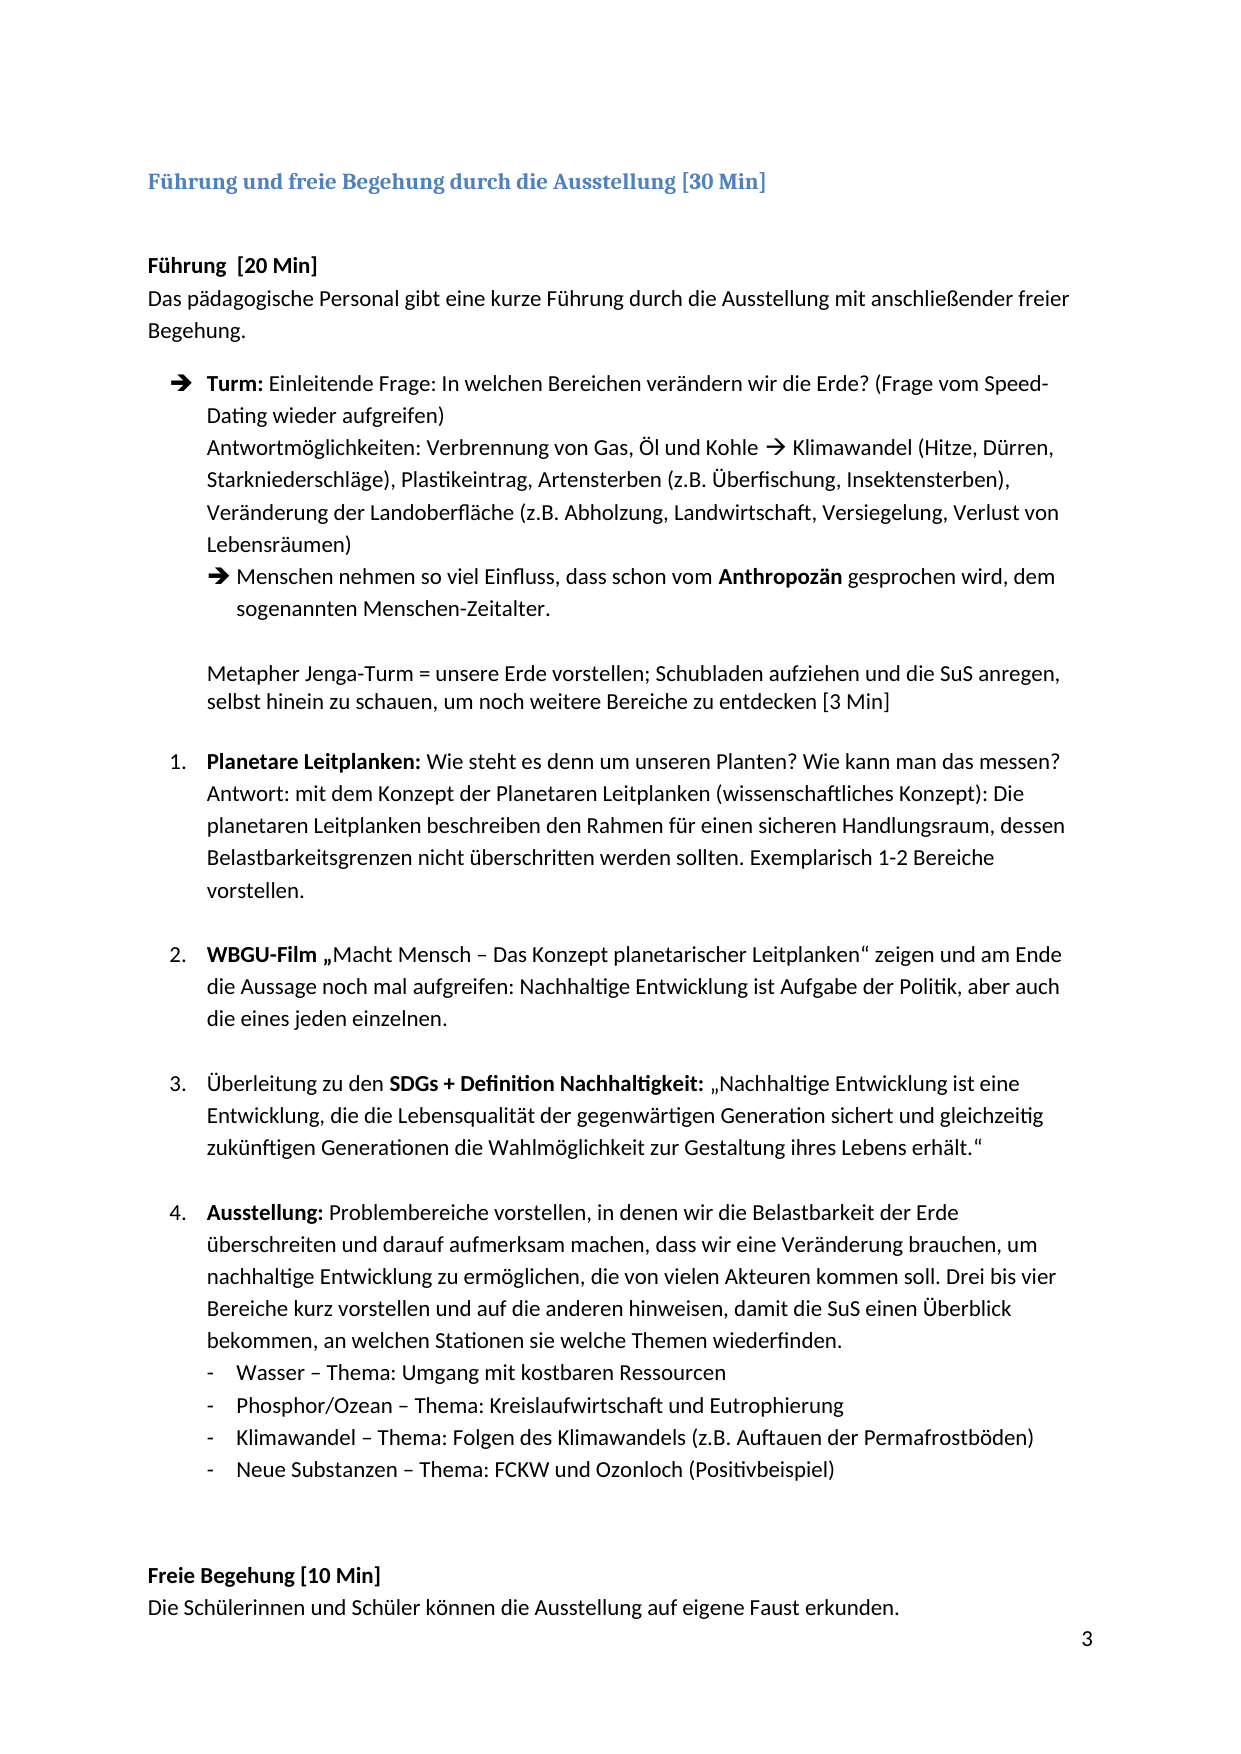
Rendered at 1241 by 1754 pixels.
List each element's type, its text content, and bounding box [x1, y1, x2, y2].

list Klimawandel – Thema: Folgen des Klimawandels (z.B. Auftauen der Permafrostböden) [207, 1423, 1093, 1451]
list Wasser – Thema: Umgang mit kostbaren Ressourcen [207, 1358, 1093, 1387]
subtitle Führung und freie Begehung durch die Ausstellung [30 Min] [148, 168, 1093, 195]
list Phosphor/Ozean – Thema: Kreislaufwirtschaft und Eutrophierung [207, 1391, 1093, 1419]
list WBGU-Film „Macht Mensch – Das Konzept planetarischer Leitplanken“ zeigen und am Ende die Aussage noch mal aufgreifen: Nachhaltige Entwicklung ist Aufgabe der Politik, aber auch die eines jeden einzelnen. [169, 940, 1093, 1032]
list Ausstellung: Problembereiche vorstellen, in denen wir die Belastbarkeit der Erde überschreiten und darauf aufmerksam machen, dass wir eine Veränderung brauchen, um nachhaltige Entwicklung zu ermöglichen, die von vielen Akteuren kommen soll. Drei bis vier Bereiche kurz vorstellen und auf die anderen hinweisen, damit die SuS einen Überblick bekommen, an welchen Stationen sie welche Themen wiederfinden. [169, 1198, 1093, 1354]
list Metapher Jenga-Turm = unsere Erde vorstellen; Schubladen aufziehen und die SuS anregen, selbst hinein zu schauen, um noch weitere Bereiche zu entdecken [3 Min] [207, 659, 1093, 715]
list Menschen nehmen so viel Einfluss, dass schon vom Anthropozän gesprochen wird, dem sogenannten Menschen-Zeitalter. [207, 562, 1093, 622]
list Planetare Leitplanken: Wie steht es denn um unseren Planten? Wie kann man das messen? Antwort: mit dem Konzept der Planetaren Leitplanken (wissenschaftliches Konzept): Die planetaren Leitplanken beschreiben den Rahmen für einen sicheren Handlungsraum, dessen Belastbarkeitsgrenzen nicht überschritten werden sollten. Exemplarisch 1-2 Bereiche vorstellen. [169, 747, 1093, 904]
text Freie Begehung [10 Min] Die Schülerinnen und Schüler können die Ausstellung auf eigene Faust erkunden. [148, 1561, 1093, 1621]
list Neue Substanzen – Thema: FCKW und Ozonloch (Positivbeispiel) [207, 1455, 1093, 1483]
text Führung [20 Min] Das pädagogische Personal gibt eine kurze Führung durch die Ausstellung mit anschließender freier Begehung. [148, 252, 1093, 344]
list Überleitung zu den SDGs + Definition Nachhaltigkeit: „Nachhaltige Entwicklung ist eine Entwicklung, die die Lebensqualität der gegenwärtigen Generation sichert und gleichzeitig zukünftigen Generationen die Wahlmöglichkeit zur Gestaltung ihres Lebens erhält.“ [169, 1069, 1093, 1161]
list Turm: Einleitende Frage: In welchen Bereichen verändern wir die Erde? (Frage vom Speed-Dating wieder aufgreifen) Antwortmöglichkeiten: Verbrennung von Gas, Öl und Kohle Klimawandel (Hitze, Dürren, Starkniederschläge), Plastikeintrag, Artensterben (z.B. Überfischung, Insektensterben), Veränderung der Landoberfläche (z.B. Abholzung, Landwirtschaft, Versiegelung, Verlust von Lebensräumen) [169, 369, 1093, 558]
